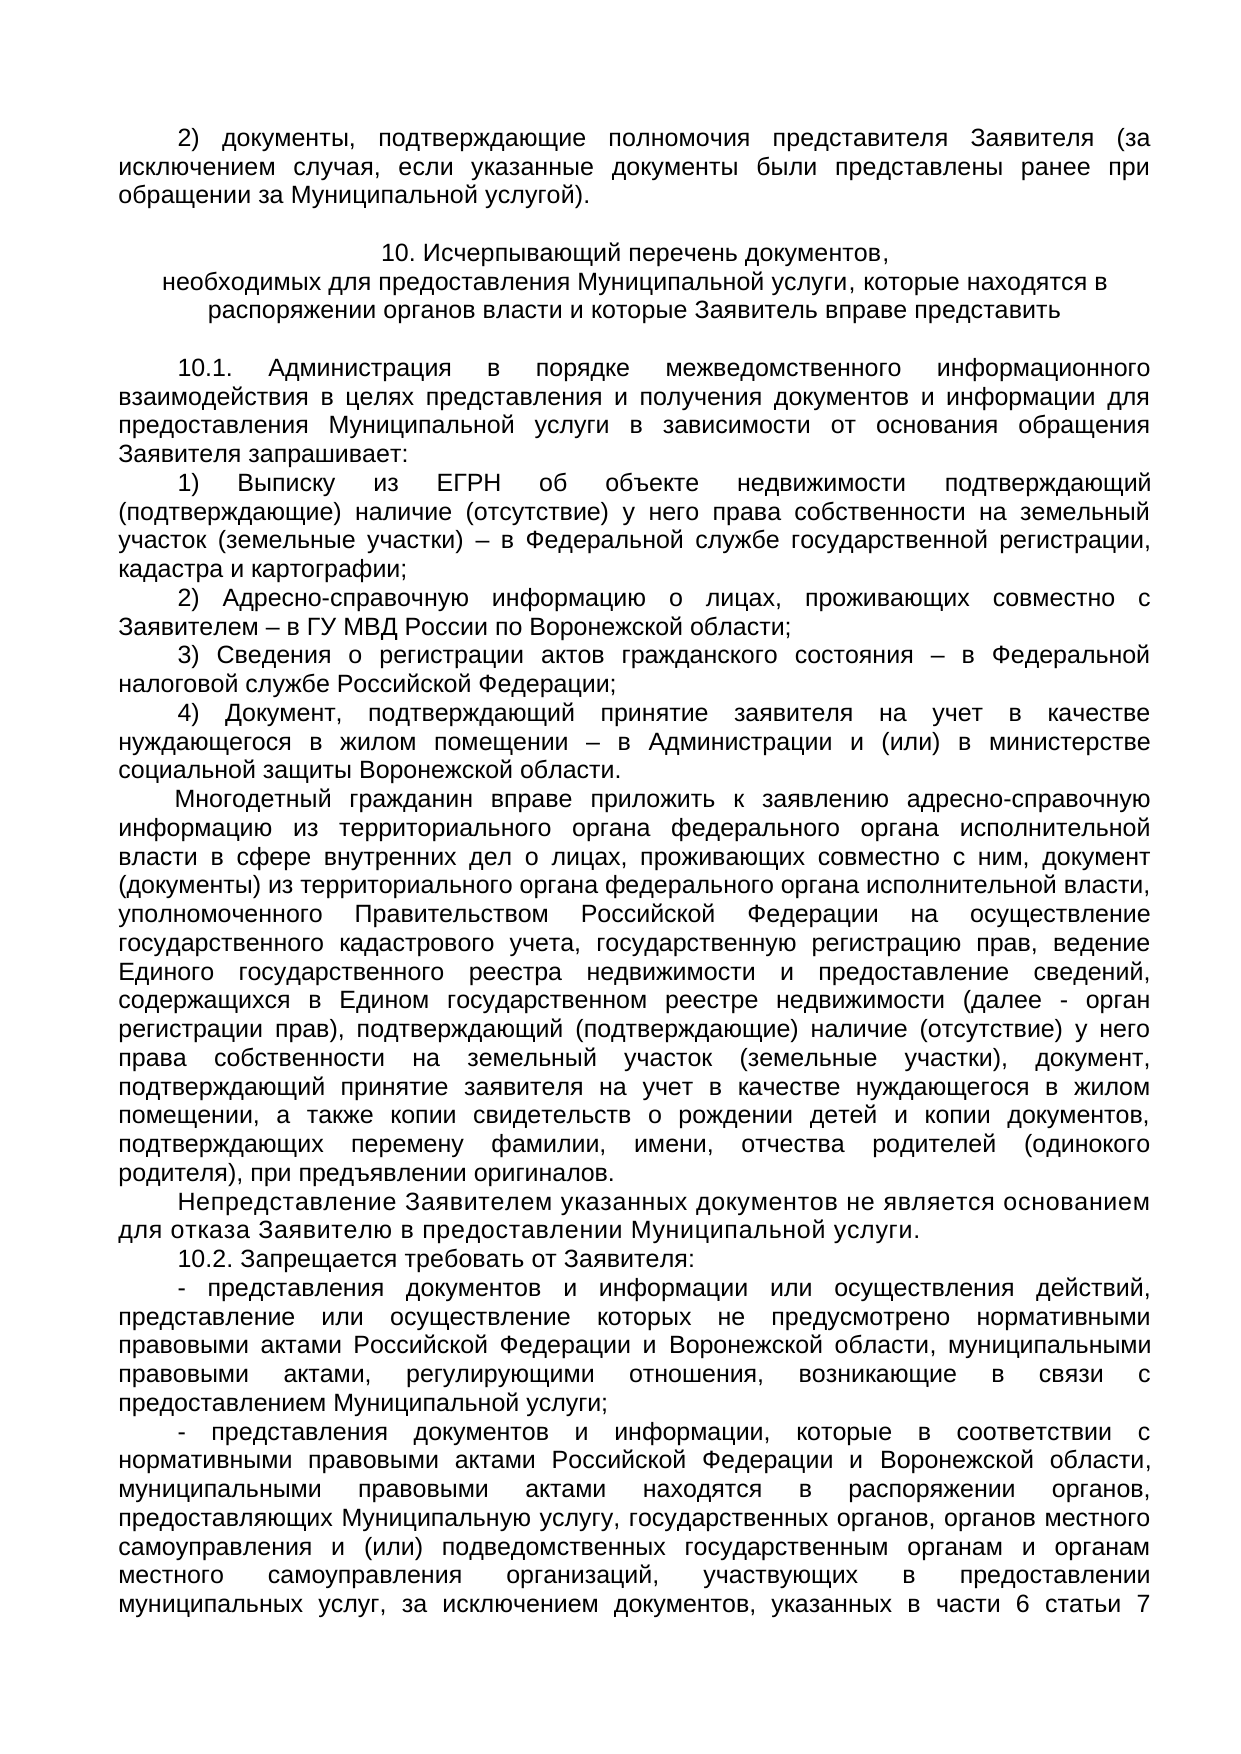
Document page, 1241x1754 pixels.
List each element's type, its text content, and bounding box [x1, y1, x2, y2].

text - представления документов и информации или осуществления действий, представление или осуществление которых не предусмотрено нормативными правовыми актами Российской Федерации и Воронежской области, муниципальными правовыми актами, регулирующими отношения, возникающие в связи с предоставлением Муниципальной услуги; [118, 1273, 1152, 1416]
text Непредставление Заявителем указанных документов не является основанием для отказа Заявителю в предоставлении Муниципальной услуги. [118, 1186, 1152, 1244]
text 1) Выписку из ЕГРН об объекте недвижимости подтверждающий (подтверждающие) наличие (отсутствие) у него права собственности на земельный участок (земельные участки) – в Федеральной службе государственной регистрации, кадастра и картографии; [118, 468, 1152, 583]
text 3) Сведения о регистрации актов гражданского состояния – в Федеральной налоговой службе Российской Федерации; [118, 640, 1152, 698]
text Многодетный гражданин вправе приложить к заявлению адресно-справочную информацию из территориального органа федерального органа исполнительной власти в сфере внутренних дел о лицах, проживающих совместно с ним, документ (документы) из территориального органа федерального органа исполнительной власти, уполномоченного Правительством Российской Федерации на осуществление государственного кадастрового учета, государственную регистрацию прав, ведение Единого государственного реестра недвижимости и предоставление сведений, содержащихся в Едином государственном реестре недвижимости (далее - орган регистрации прав), подтверждающий (подтверждающие) наличие (отсутствие) у него права собственности на земельный участок (земельные участки), документ, подтверждающий принятие заявителя на учет в качестве нуждающегося в жилом помещении, а также копии свидетельств о рождении детей и копии документов, подтверждающих перемену фамилии, имени, отчества родителей (одинокого родителя), при предъявлении оригиналов. [118, 784, 1152, 1186]
text необходимых для предоставления Муниципальной услуги, которые находятся в распоряжении органов власти и которые Заявитель вправе представить [118, 266, 1152, 324]
text 10. Исчерпывающий перечень документов, [118, 238, 1152, 266]
text 10.2. Запрещается требовать от Заявителя: [118, 1244, 1152, 1273]
text 10.1. Администрация в порядке межведомственного информационного взаимодействия в целях представления и получения документов и информации для предоставления Муниципальной услуги в зависимости от основания обращения Заявителя запрашивает: [118, 353, 1152, 468]
text 2) Адресно-справочную информацию о лицах, проживающих совместно с Заявителем – в ГУ МВД России по Воронежской области; [118, 583, 1152, 640]
text 4) Документ, подтверждающий принятие заявителя на учет в качестве нуждающегося в жилом помещении – в Администрации и (или) в министерстве социальной защиты Воронежской области. [118, 698, 1152, 784]
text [118, 1416, 1152, 1618]
